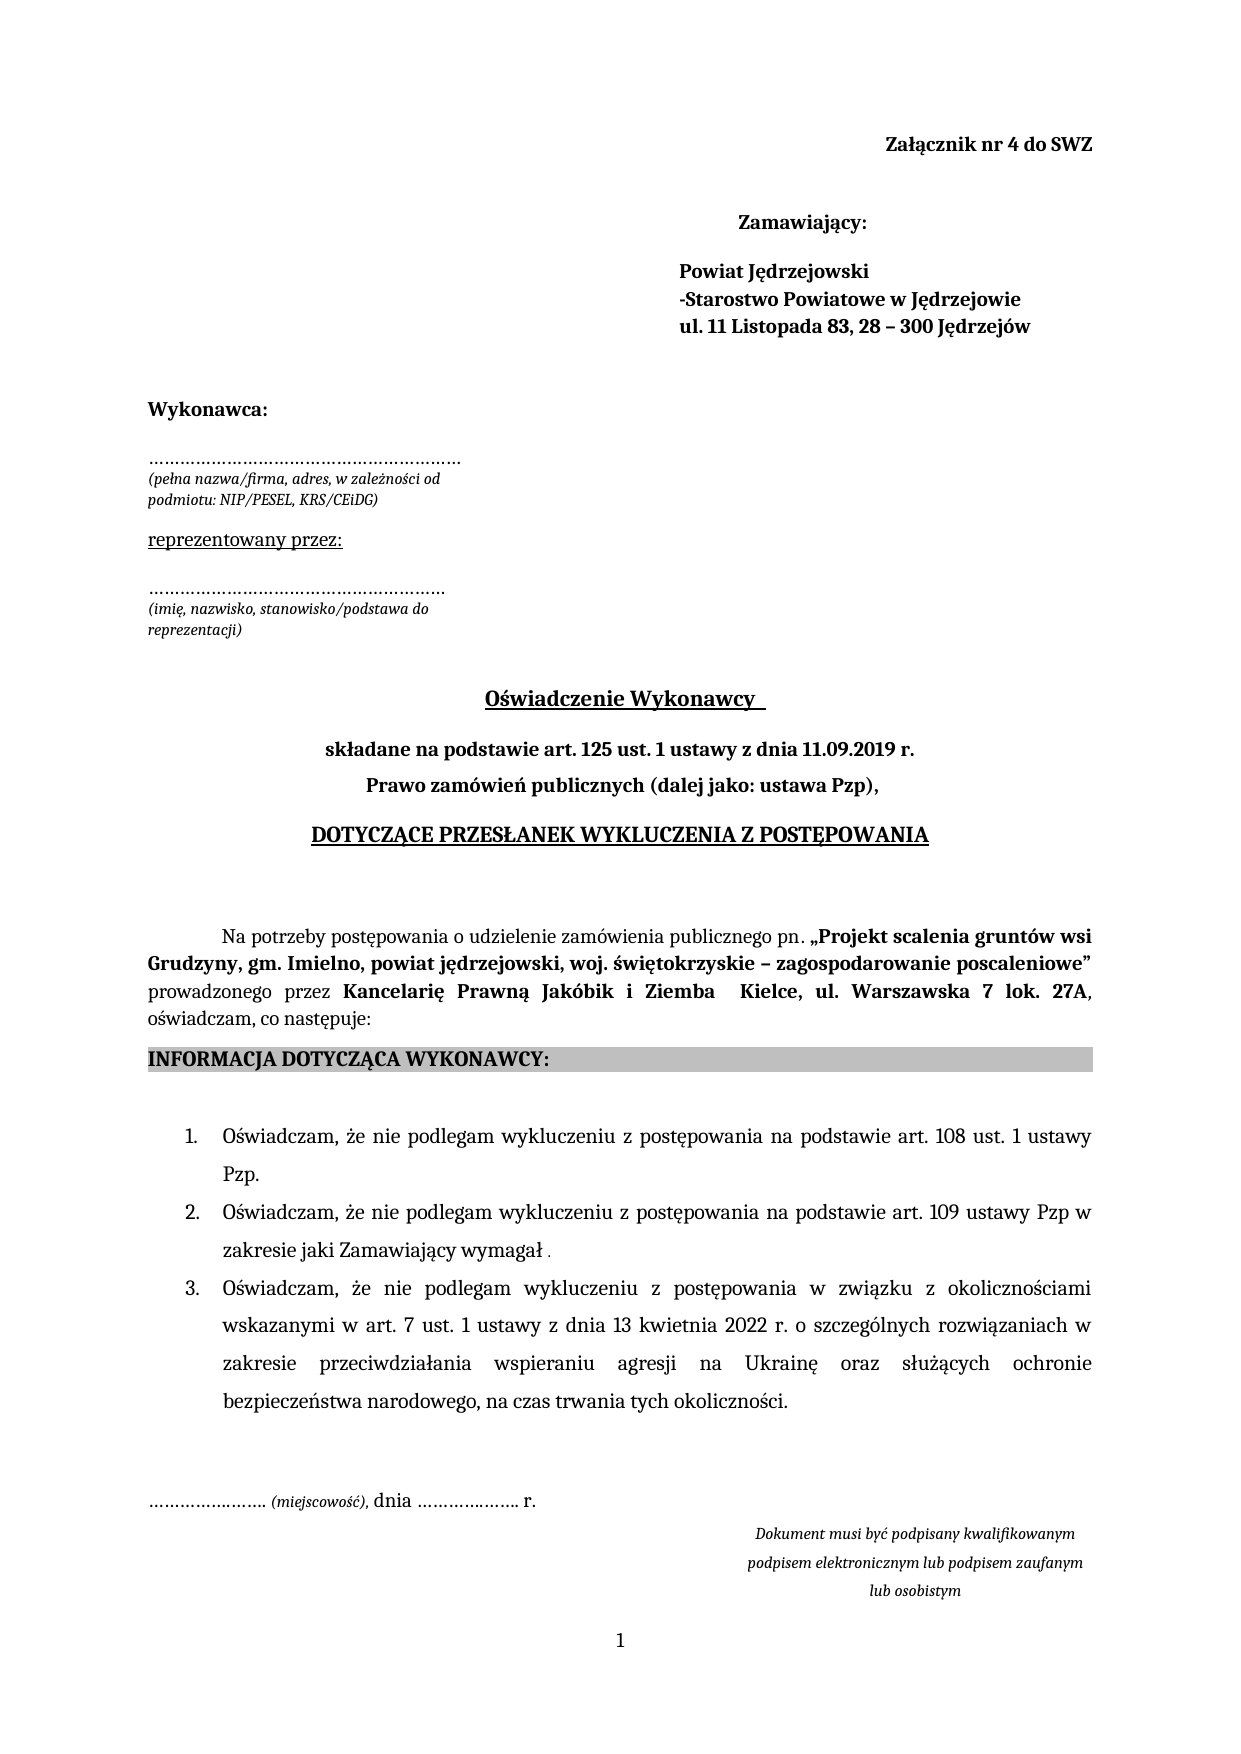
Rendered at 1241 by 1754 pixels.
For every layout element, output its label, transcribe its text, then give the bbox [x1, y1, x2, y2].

text Prawo zamówień publicznych (dalej jako: ustawa Pzp), [148, 774, 1093, 798]
text składane na podstawie art. 125 ust. 1 ustawy z dnia 11.09.2019 r. [148, 738, 1093, 762]
text …………………………………………………… [148, 446, 472, 469]
text Wykonawca: [148, 398, 1093, 422]
list Oświadczam, że nie podlegam wykluczeniu z postępowania na podstawie art. 108 ust. 1 ustawy Pzp. [185, 1124, 1093, 1187]
text Zamawiający: [738, 210, 1093, 234]
text (imię, nazwisko, stanowisko/podstawa do reprezentacji) [148, 599, 472, 639]
list Oświadczam, że nie podlegam wykluczeniu z postępowania w związku z okolicznościami wskazanymi w art. 7 ust. 1 ustawy z dnia 13 kwietnia 2022 r. o szczególnych rozwiązaniach w zakresie przeciwdziałania wspieraniu agresji na Ukrainę oraz służących ochronie bezpieczeństwa narodowego, na czas trwania tych okoliczności. [185, 1275, 1093, 1414]
text Oświadczenie Wykonawcy [148, 686, 1093, 712]
text ………………………………………………… [148, 575, 472, 599]
text Dokument musi być podpisany kwalifikowanym podpisem elektronicznym lub podpisem zaufanym lub osobistym [738, 1524, 1093, 1601]
text Powiat Jędrzejowski [679, 260, 1093, 284]
text -Starostwo Powiatowe w Jędrzejowie [679, 288, 1093, 312]
text DOTYCZĄCE PRZESŁANEK WYKLUCZENIA Z POSTĘPOWANIA [148, 822, 1093, 848]
text (pełna nazwa/firma, adres, w zależności od podmiotu: NIP/PESEL, KRS/CEiDG) [148, 469, 472, 509]
text ul. 11 Listopada 83, 28 – 300 Jędrzejów [679, 315, 1093, 339]
text …………….……. (miejscowość), dnia ………….……. r. [148, 1488, 1093, 1512]
list Oświadczam, że nie podlegam wykluczeniu z postępowania na podstawie art. 109 ustawy Pzp w zakresie jaki Zamawiający wymagał . [185, 1200, 1093, 1263]
text reprezentowany przez: [148, 527, 1093, 551]
text INFORMACJA DOTYCZĄCA WYKONAWCY: [148, 1047, 1093, 1072]
text Załącznik nr 4 do SWZ [694, 133, 1093, 157]
text Na potrzeby postępowania o udzielenie zamówienia publicznego pn. „Projekt scalenia gruntów wsi Grudzyny, gm. Imielno, powiat jędrzejowski, woj. świętokrzyskie – zagospodarowanie poscaleniowe” prowadzonego przez Kancelarię Prawną Jakóbik i Ziemba Kielce, ul. Warszawska 7 lok. 27A, oświadczam, co następuje: [148, 924, 1093, 1031]
